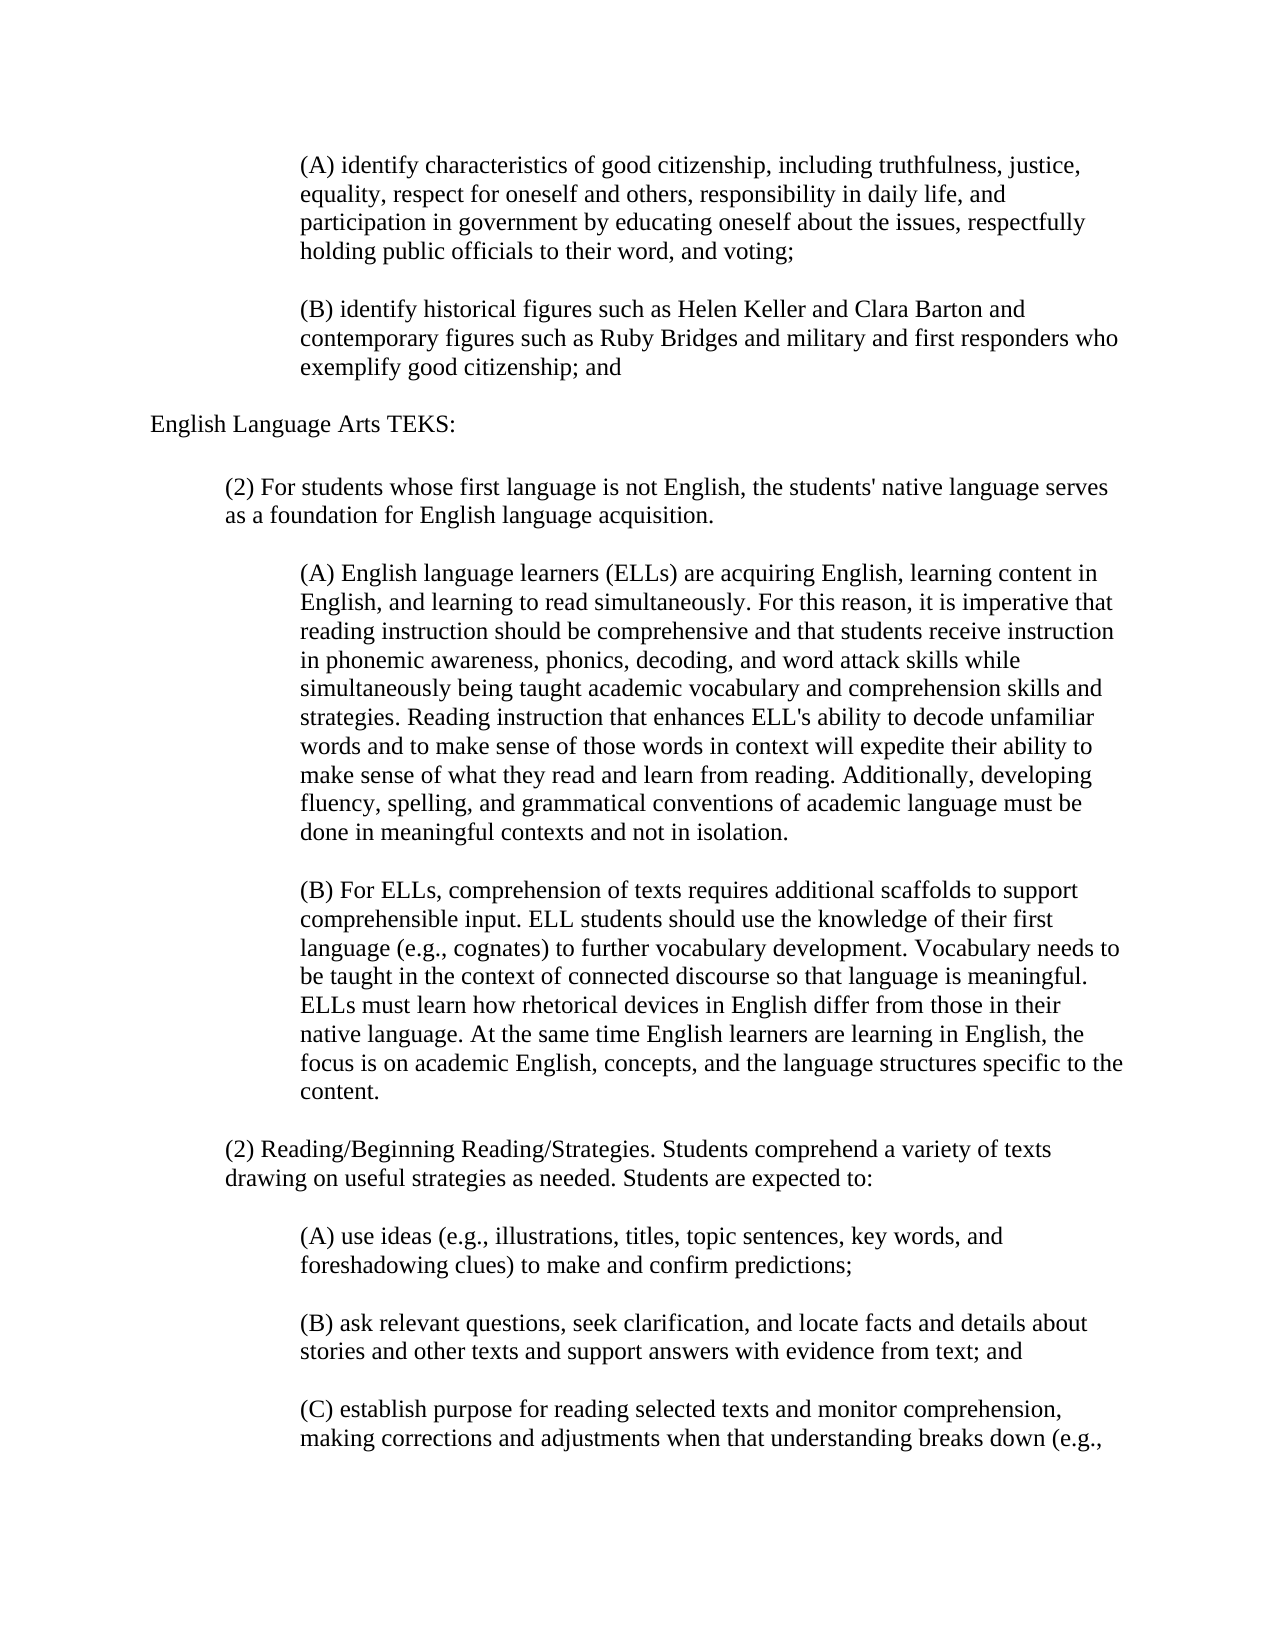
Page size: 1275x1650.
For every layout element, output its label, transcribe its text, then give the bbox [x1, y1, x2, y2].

text (B) For ELLs, comprehension of texts requires additional scaffolds to support comprehensible input. ELL students should use the knowledge of their first language (e.g., cognates) to further vocabulary development. Vocabulary needs to be taught in the context of connected discourse so that language is meaningful. ELLs must learn how rhetorical devices in English differ from those in their native language. At the same time English learners are learning in English, the focus is on academic English, concepts, and the language structures specific to the content. [300, 875, 1125, 1105]
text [300, 1394, 1125, 1452]
text (B) identify historical figures such as Helen Keller and Clara Barton and contemporary figures such as Ruby Bridges and military and first responders who exemplify good citizenship; and [300, 294, 1125, 380]
text (A) identify characteristics of good citizenship, including truthfulness, justice, equality, respect for oneself and others, responsibility in daily life, and participation in government by educating oneself about the issues, respectfully holding public officials to their word, and voting; [300, 150, 1125, 265]
text (A) use ideas (e.g., illustrations, titles, topic sentences, key words, and foreshadowing clues) to make and confirm predictions; [300, 1221, 1125, 1278]
text (2) For students whose first language is not English, the students' native language serves as a foundation for English language acquisition. [225, 472, 1125, 529]
text (2) Reading/Beginning Reading/Strategies. Students comprehend a variety of texts drawing on useful strategies as needed. Students are expected to: [225, 1134, 1125, 1192]
text English Language Arts TEKS: [150, 409, 1125, 438]
text (B) ask relevant questions, seek clarification, and locate facts and details about stories and other texts and support answers with evidence from text; and [300, 1308, 1125, 1365]
text (A) English language learners (ELLs) are acquiring English, learning content in English, and learning to read simultaneously. For this reason, it is imperative that reading instruction should be comprehensive and that students receive instruction in phonemic awareness, phonics, decoding, and word attack skills while simultaneously being taught academic vocabulary and comprehension skills and strategies. Reading instruction that enhances ELL's ability to decode unfamiliar words and to make sense of those words in context will expedite their ability to make sense of what they read and learn from reading. Additionally, developing fluency, spelling, and grammatical conventions of academic language must be done in meaningful contexts and not in isolation. [300, 558, 1125, 846]
